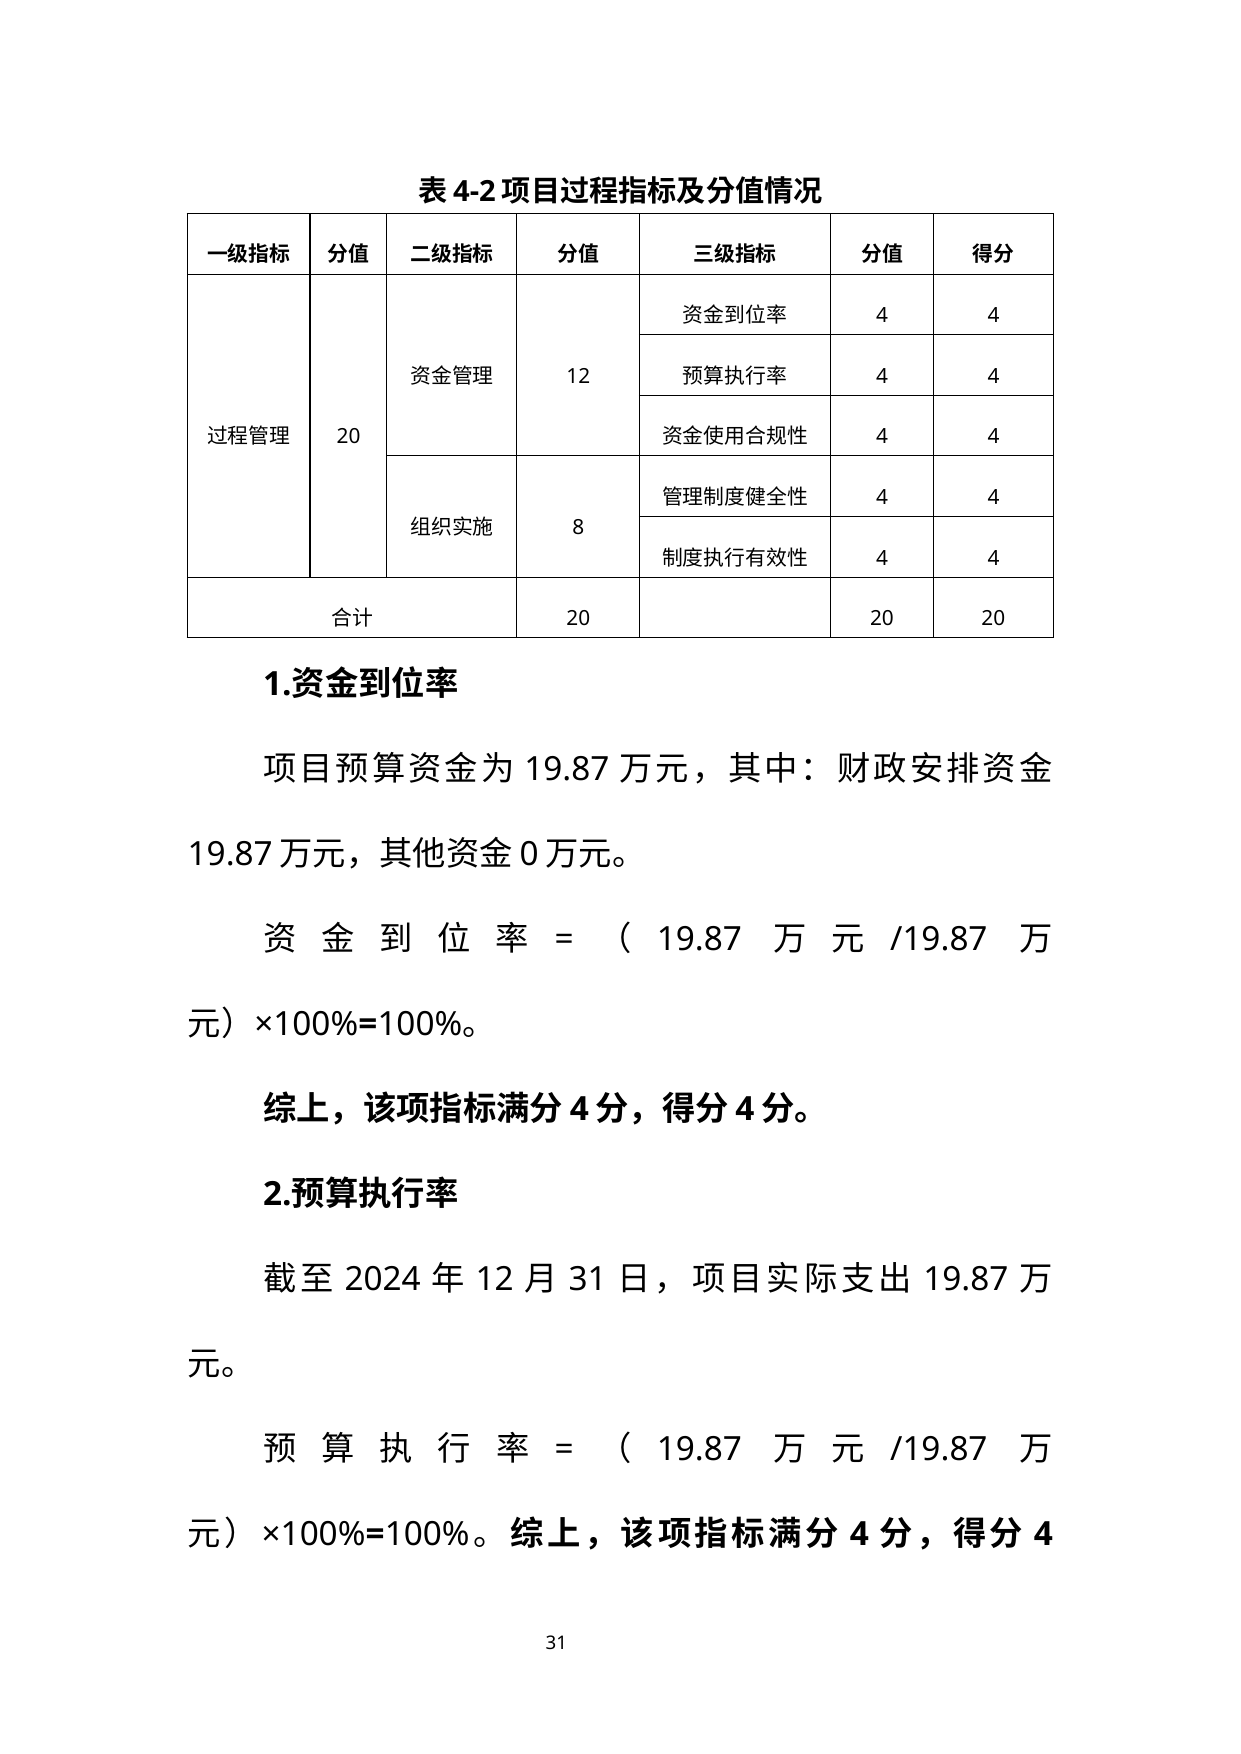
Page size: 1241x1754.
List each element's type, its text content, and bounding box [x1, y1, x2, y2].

table_cell [640, 578, 830, 637]
table_cell 20 [517, 578, 639, 637]
text 资金到位率=（19.87万元/19.87万元）×100%=100%。 [187, 893, 1053, 1063]
table_cell 资金管理 [387, 275, 516, 455]
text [187, 1403, 1053, 1573]
table_cell 20 [311, 275, 386, 577]
table_cell 4 [934, 396, 1053, 455]
table_header 分值 [831, 214, 933, 273]
table_cell 20 [934, 578, 1053, 637]
table_cell 资金使用合规性 [640, 396, 830, 455]
table_cell 4 [831, 275, 933, 334]
text 项目预算资金为19.87万元，其中：财政安排资金19.87万元，其他资金0万元。 [187, 723, 1053, 893]
table_cell 4 [831, 456, 933, 516]
table_cell 8 [517, 456, 639, 577]
table_header 二级指标 [387, 214, 516, 273]
table_cell 4 [934, 517, 1053, 577]
table_header 分值 [517, 214, 639, 273]
text 1.资金到位率 [187, 638, 1053, 723]
table_header 三级指标 [640, 214, 830, 273]
table_header 得分 [934, 214, 1053, 273]
table_cell 管理制度健全性 [640, 456, 830, 516]
table_header 分值 [311, 214, 386, 273]
table_cell 4 [831, 517, 933, 577]
table_cell 资金到位率 [640, 275, 830, 334]
text 表4-2项目过程指标及分值情况 [187, 154, 1053, 213]
text 2.预算执行率 [187, 1148, 1053, 1233]
table_cell 4 [934, 456, 1053, 516]
table_cell 4 [831, 335, 933, 395]
table_cell 20 [831, 578, 933, 637]
table_cell 过程管理 [188, 275, 309, 577]
table_cell 4 [831, 396, 933, 455]
table_cell 制度执行有效性 [640, 517, 830, 577]
table_cell 预算执行率 [640, 335, 830, 395]
table_cell 合计 [188, 578, 516, 637]
table_cell 组织实施 [387, 456, 516, 577]
text 截至2024年12月31日，项目实际支出19.87万元。 [187, 1233, 1053, 1403]
table_header 一级指标 [188, 214, 309, 273]
text 综上，该项指标满分4分，得分4分。 [187, 1063, 1053, 1148]
table_cell 12 [517, 275, 639, 455]
table_cell 4 [934, 275, 1053, 334]
table_cell 4 [934, 335, 1053, 395]
